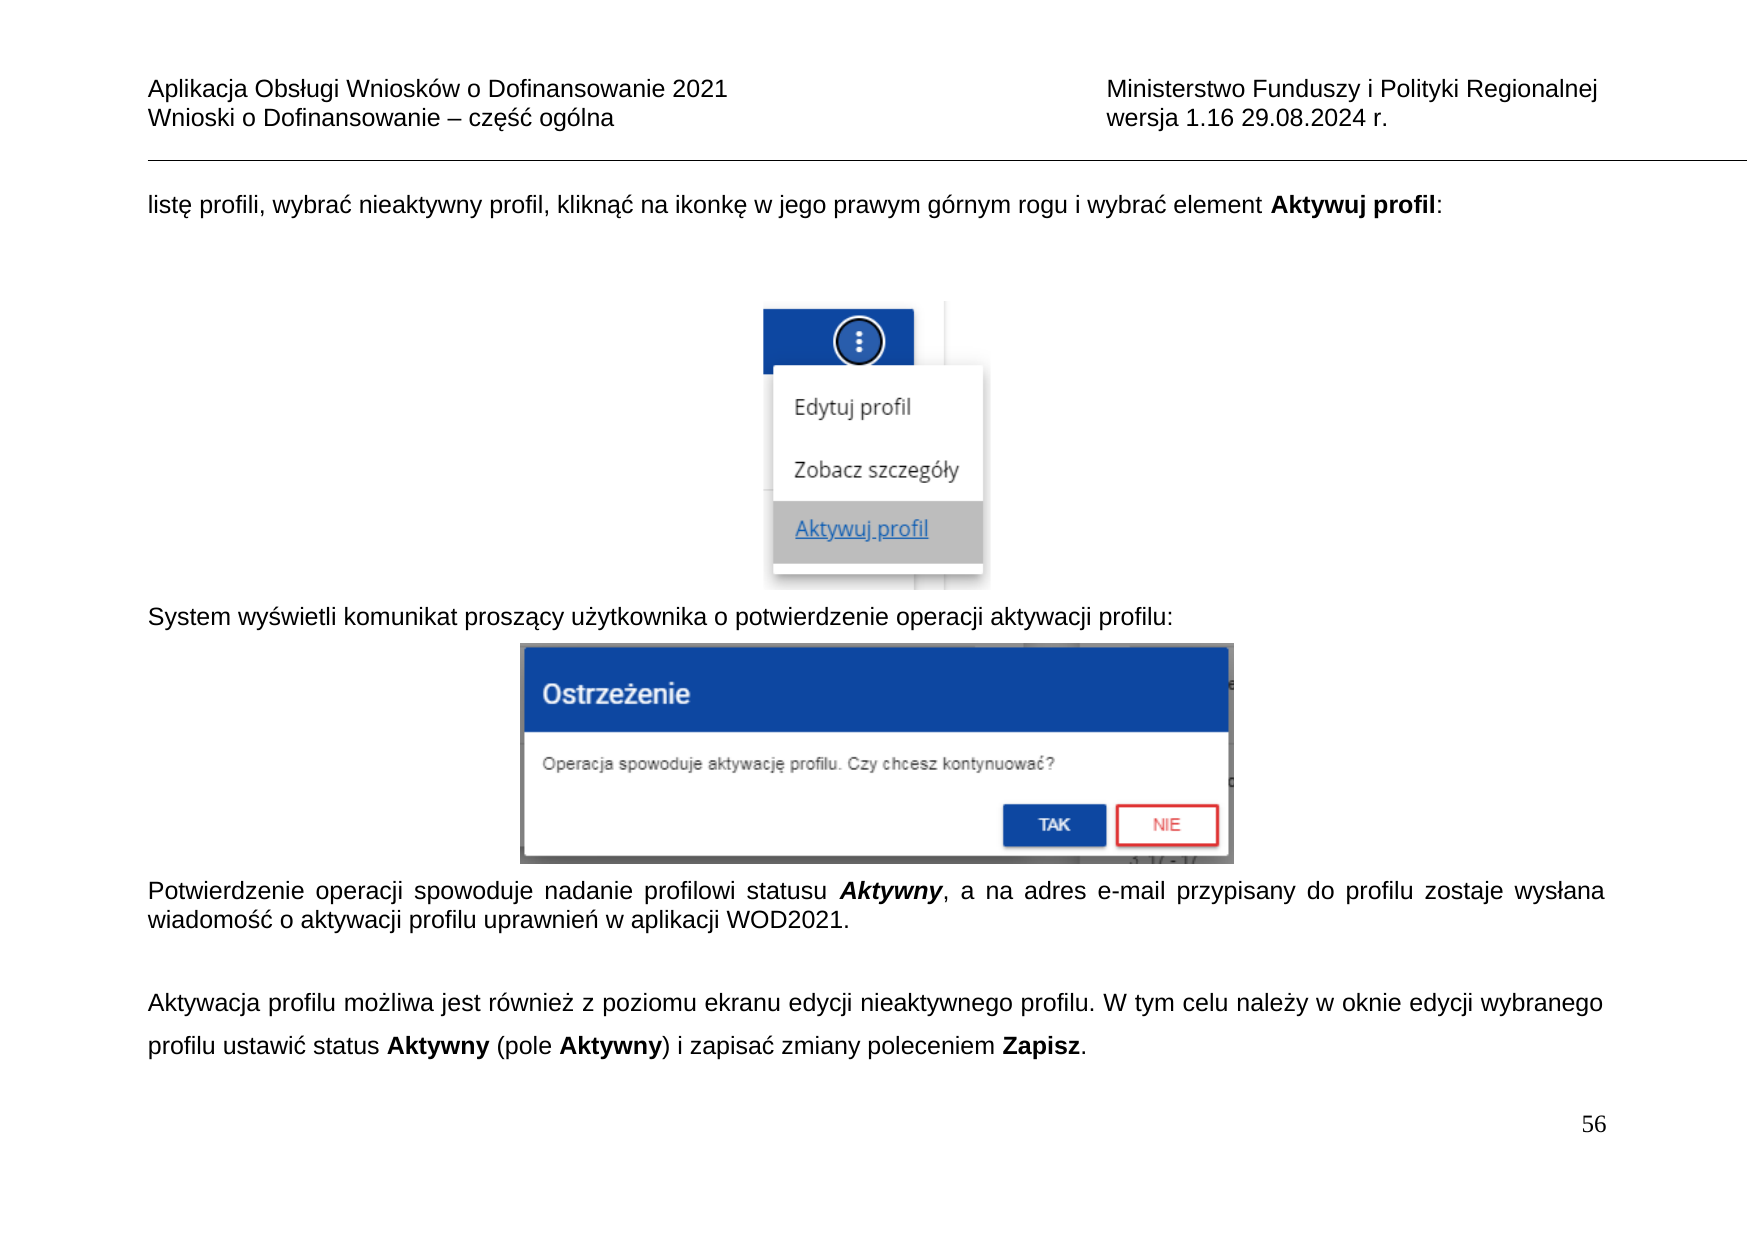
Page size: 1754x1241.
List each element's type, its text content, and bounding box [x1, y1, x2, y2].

picture [763, 301, 991, 590]
text System wyświetli komunikat proszący użytkownika o potwierdzenie operacji aktywacji profilu: [148, 602, 1606, 631]
text Aktywacja profilu możliwa jest również z poziomu ekranu edycji nieaktywnego profilu. W tym celu należy w oknie edycji wybranego profilu ustawić status Aktywny (pole Aktywny) i zapisać zmiany poleceniem Zapisz. [148, 987, 1606, 1059]
picture [520, 643, 1234, 864]
text Potwierdzenie operacji spowoduje nadanie profilowi statusu Aktywny, a na adres e-mail przypisany do profilu zostaje wysłana wiadomość o aktywacji profilu uprawnień w aplikacji WOD2021. [148, 876, 1606, 934]
